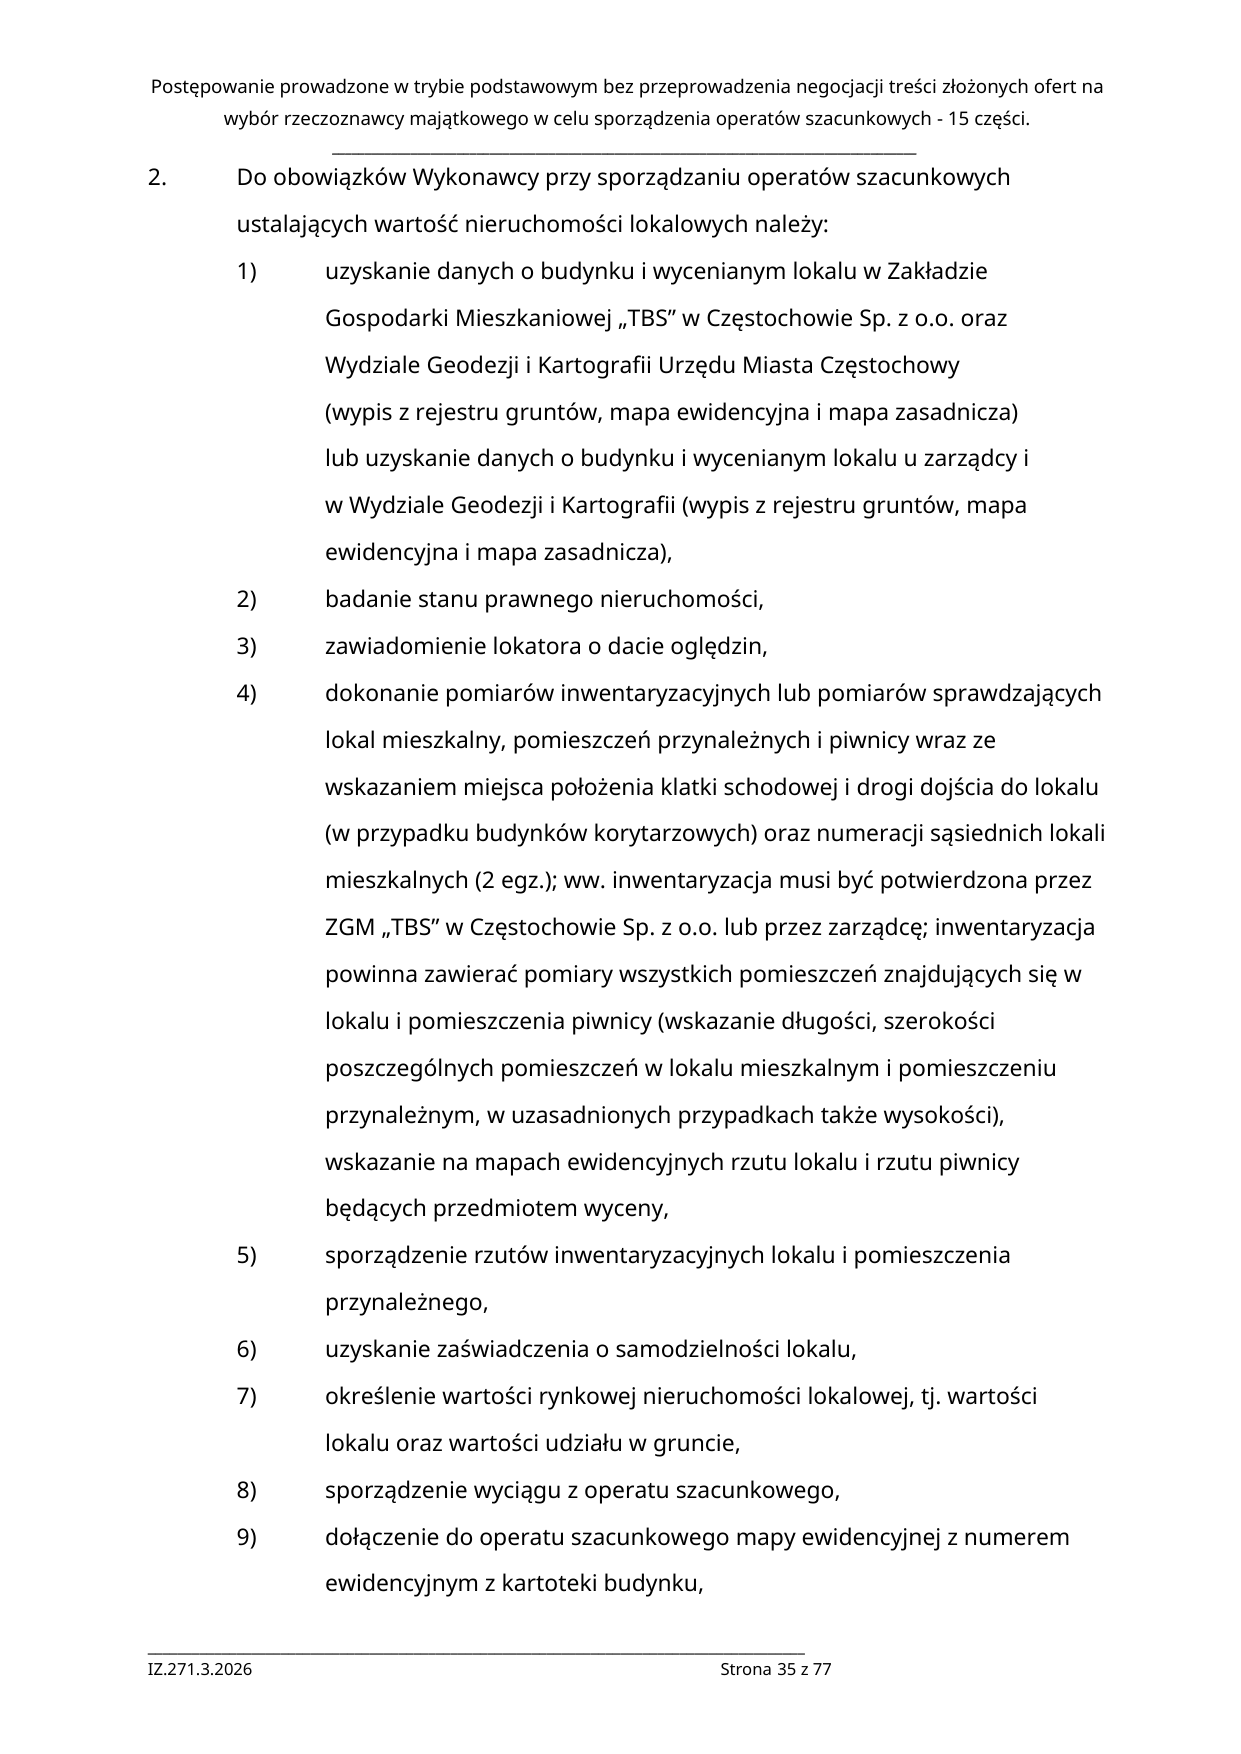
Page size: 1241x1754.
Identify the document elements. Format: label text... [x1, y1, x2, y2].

text 6) uzyskanie zaświadczenia o samodzielności lokalu, [236, 1333, 1106, 1364]
text 8) sporządzenie wyciągu z operatu szacunkowego, [236, 1473, 1106, 1505]
text 3) zawiadomienie lokatora o dacie oględzin, [236, 630, 1106, 661]
text 4) dokonanie pomiarów inwentaryzacyjnych lub pomiarów sprawdzających lokal mieszkalny, pomieszczeń przynależnych i piwnicy wraz ze wskazaniem miejsca położenia klatki schodowej i drogi dojścia do lokalu (w przypadku budynków korytarzowych) oraz numeracji sąsiednich lokali mieszkalnych (2 egz.); ww. inwentaryzacja musi być potwierdzona przez ZGM „TBS” w Częstochowie Sp. z o.o. lub przez zarządcę; inwentaryzacja powinna zawierać pomiary wszystkich pomieszczeń znajdujących się w lokalu i pomieszczenia piwnicy (wskazanie długości, szerokości poszczególnych pomieszczeń w lokalu mieszkalnym i pomieszczeniu przynależnym, w uzasadnionych przypadkach także wysokości), wskazanie na mapach ewidencyjnych rzutu lokalu i rzutu piwnicy będących przedmiotem wyceny, [236, 677, 1106, 1223]
text 9) dołączenie do operatu szacunkowego mapy ewidencyjnej z numerem ewidencyjnym z kartoteki budynku, [236, 1520, 1106, 1598]
text 1) uzyskanie danych o budynku i wycenianym lokalu w Zakładzie Gospodarki Mieszkaniowej „TBS” w Częstochowie Sp. z o.o. oraz Wydziale Geodezji i Kartografii Urzędu Miasta Częstochowy (wypis z rejestru gruntów, mapa ewidencyjna i mapa zasadnicza) lub uzyskanie danych o budynku i wycenianym lokalu u zarządcy i w Wydziale Geodezji i Kartografii (wypis z rejestru gruntów, mapa ewidencyjna i mapa zasadnicza), [236, 255, 1106, 567]
text 2. Do obowiązków Wykonawcy przy sporządzaniu operatów szacunkowych ustalających wartość nieruchomości lokalowych należy: [148, 161, 1106, 239]
text 7) określenie wartości rynkowej nieruchomości lokalowej, tj. wartości lokalu oraz wartości udziału w gruncie, [236, 1380, 1106, 1458]
text 2) badanie stanu prawnego nieruchomości, [236, 583, 1106, 614]
text 5) sporządzenie rzutów inwentaryzacyjnych lokalu i pomieszczenia przynależnego, [236, 1239, 1106, 1317]
